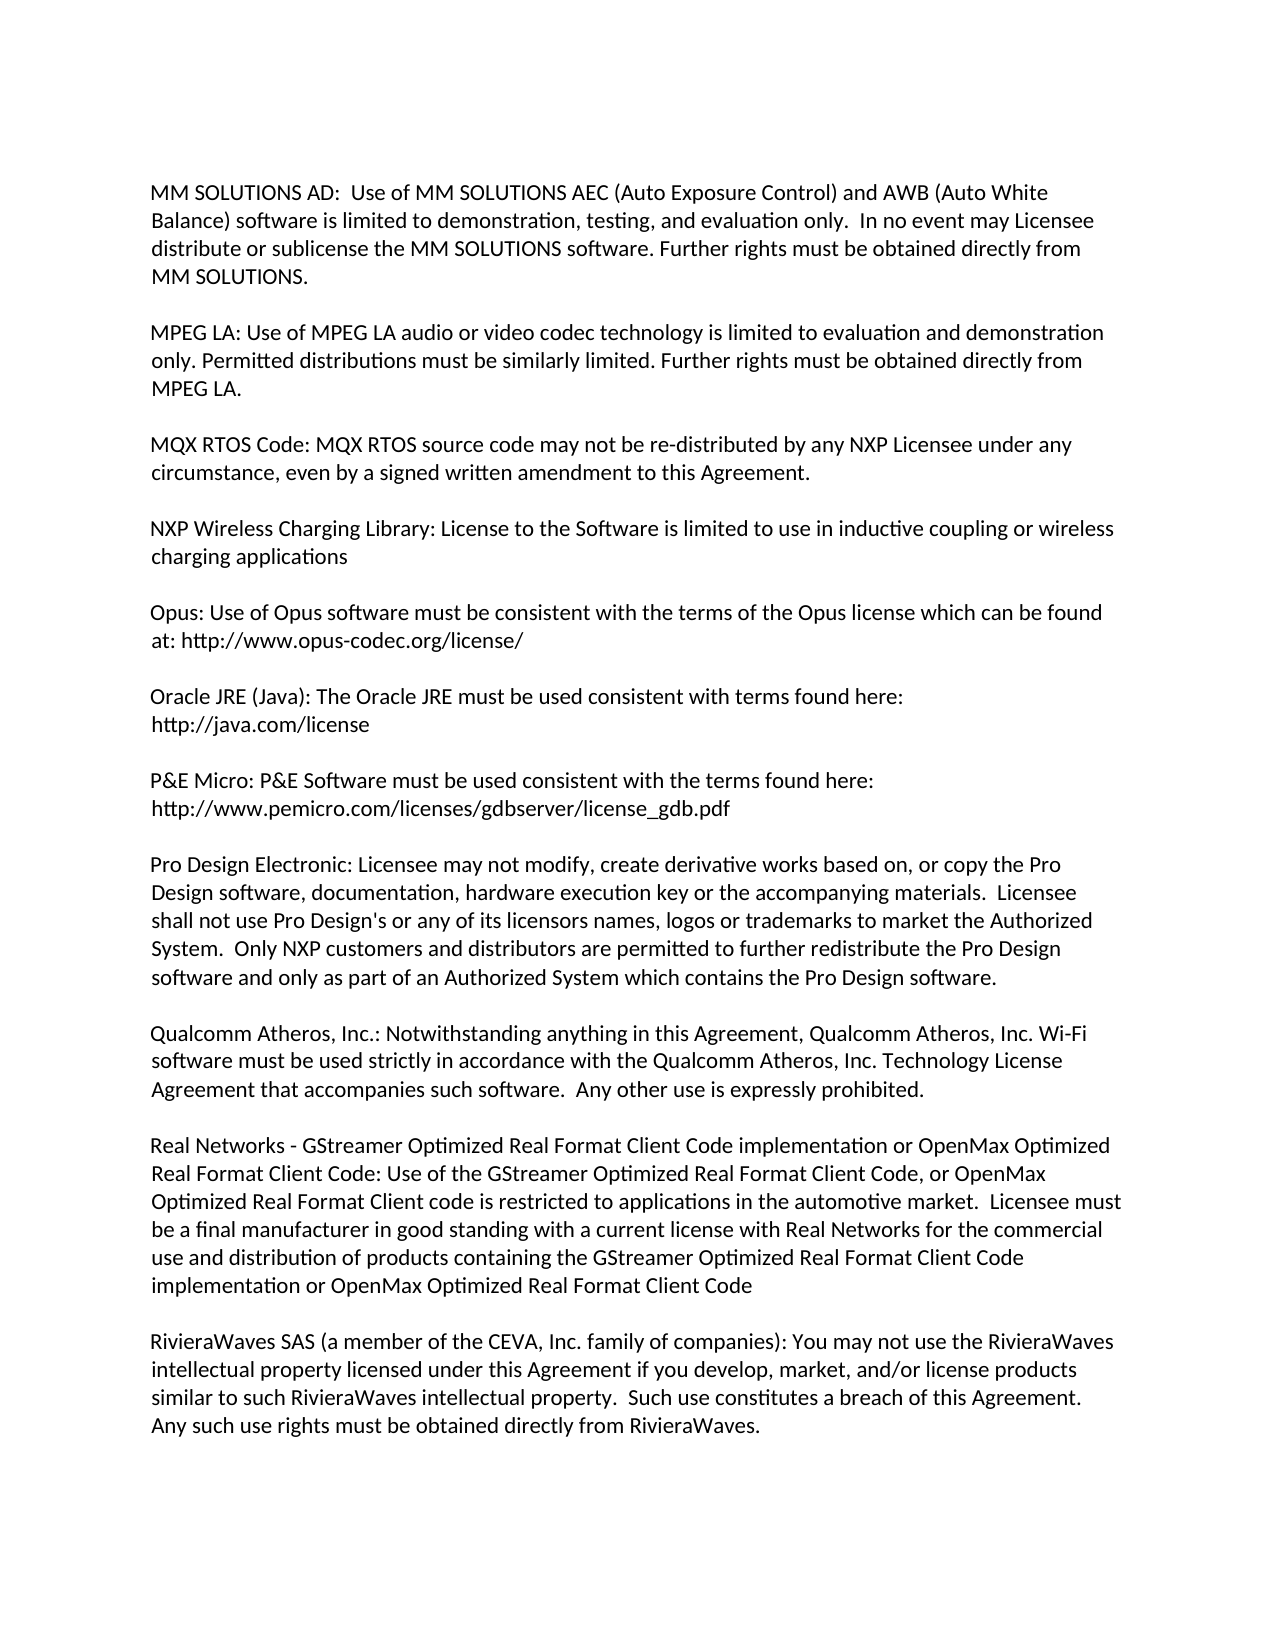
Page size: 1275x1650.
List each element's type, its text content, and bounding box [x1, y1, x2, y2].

text Real Networks - GStreamer Optimized Real Format Client Code implementation or OpenMax Optimized Real Format Client Code: Use of the GStreamer Optimized Real Format Client Code, or OpenMax Optimized Real Format Client code is restricted to applications in the automotive market. Licensee must be a final manufacturer in good standing with a current license with Real Networks for the commercial use and distribution of products containing the GStreamer Optimized Real Format Client Code implementation or OpenMax Optimized Real Format Client Code [150, 1131, 1125, 1299]
text Oracle JRE (Java): The Oracle JRE must be used consistent with terms found here: http://java.com/license [150, 682, 1125, 738]
text Qualcomm Atheros, Inc.: Notwithstanding anything in this Agreement, Qualcomm Atheros, Inc. Wi-Fi software must be used strictly in accordance with the Qualcomm Atheros, Inc. Technology License Agreement that accompanies such software. Any other use is expressly prohibited. [150, 1019, 1125, 1103]
text NXP Wireless Charging Library: License to the Software is limited to use in inductive coupling or wireless charging applications [150, 514, 1125, 570]
text RivieraWaves SAS (a member of the CEVA, Inc. family of companies): You may not use the RivieraWaves intellectual property licensed under this Agreement if you develop, market, and/or license products similar to such RivieraWaves intellectual property. Such use constitutes a breach of this Agreement. Any such use rights must be obtained directly from RivieraWaves. [150, 1327, 1125, 1439]
text P&E Micro: P&E Software must be used consistent with the terms found here: http://www.pemicro.com/licenses/gdbserver/license_gdb.pdf [150, 766, 1125, 822]
text Pro Design Electronic: Licensee may not modify, create derivative works based on, or copy the Pro Design software, documentation, hardware execution key or the accompanying materials. Licensee shall not use Pro Design's or any of its licensors names, logos or trademarks to market the Authorized System. Only NXP customers and distributors are permitted to further redistribute the Pro Design software and only as part of an Authorized System which contains the Pro Design software. [150, 851, 1125, 991]
text Opus: Use of Opus software must be consistent with the terms of the Opus license which can be found at: http://www.opus-codec.org/license/ [150, 598, 1125, 654]
text MQX RTOS Code: MQX RTOS source code may not be re-distributed by any NXP Licensee under any circumstance, even by a signed written amendment to this Agreement. [150, 430, 1125, 486]
text MM SOLUTIONS AD: Use of MM SOLUTIONS AEC (Auto Exposure Control) and AWB (Auto White Balance) software is limited to demonstration, testing, and evaluation only. In no event may Licensee distribute or sublicense the MM SOLUTIONS software. Further rights must be obtained directly from MM SOLUTIONS. [150, 178, 1125, 290]
text MPEG LA: Use of MPEG LA audio or video codec technology is limited to evaluation and demonstration only. Permitted distributions must be similarly limited. Further rights must be obtained directly from MPEG LA. [150, 318, 1125, 402]
